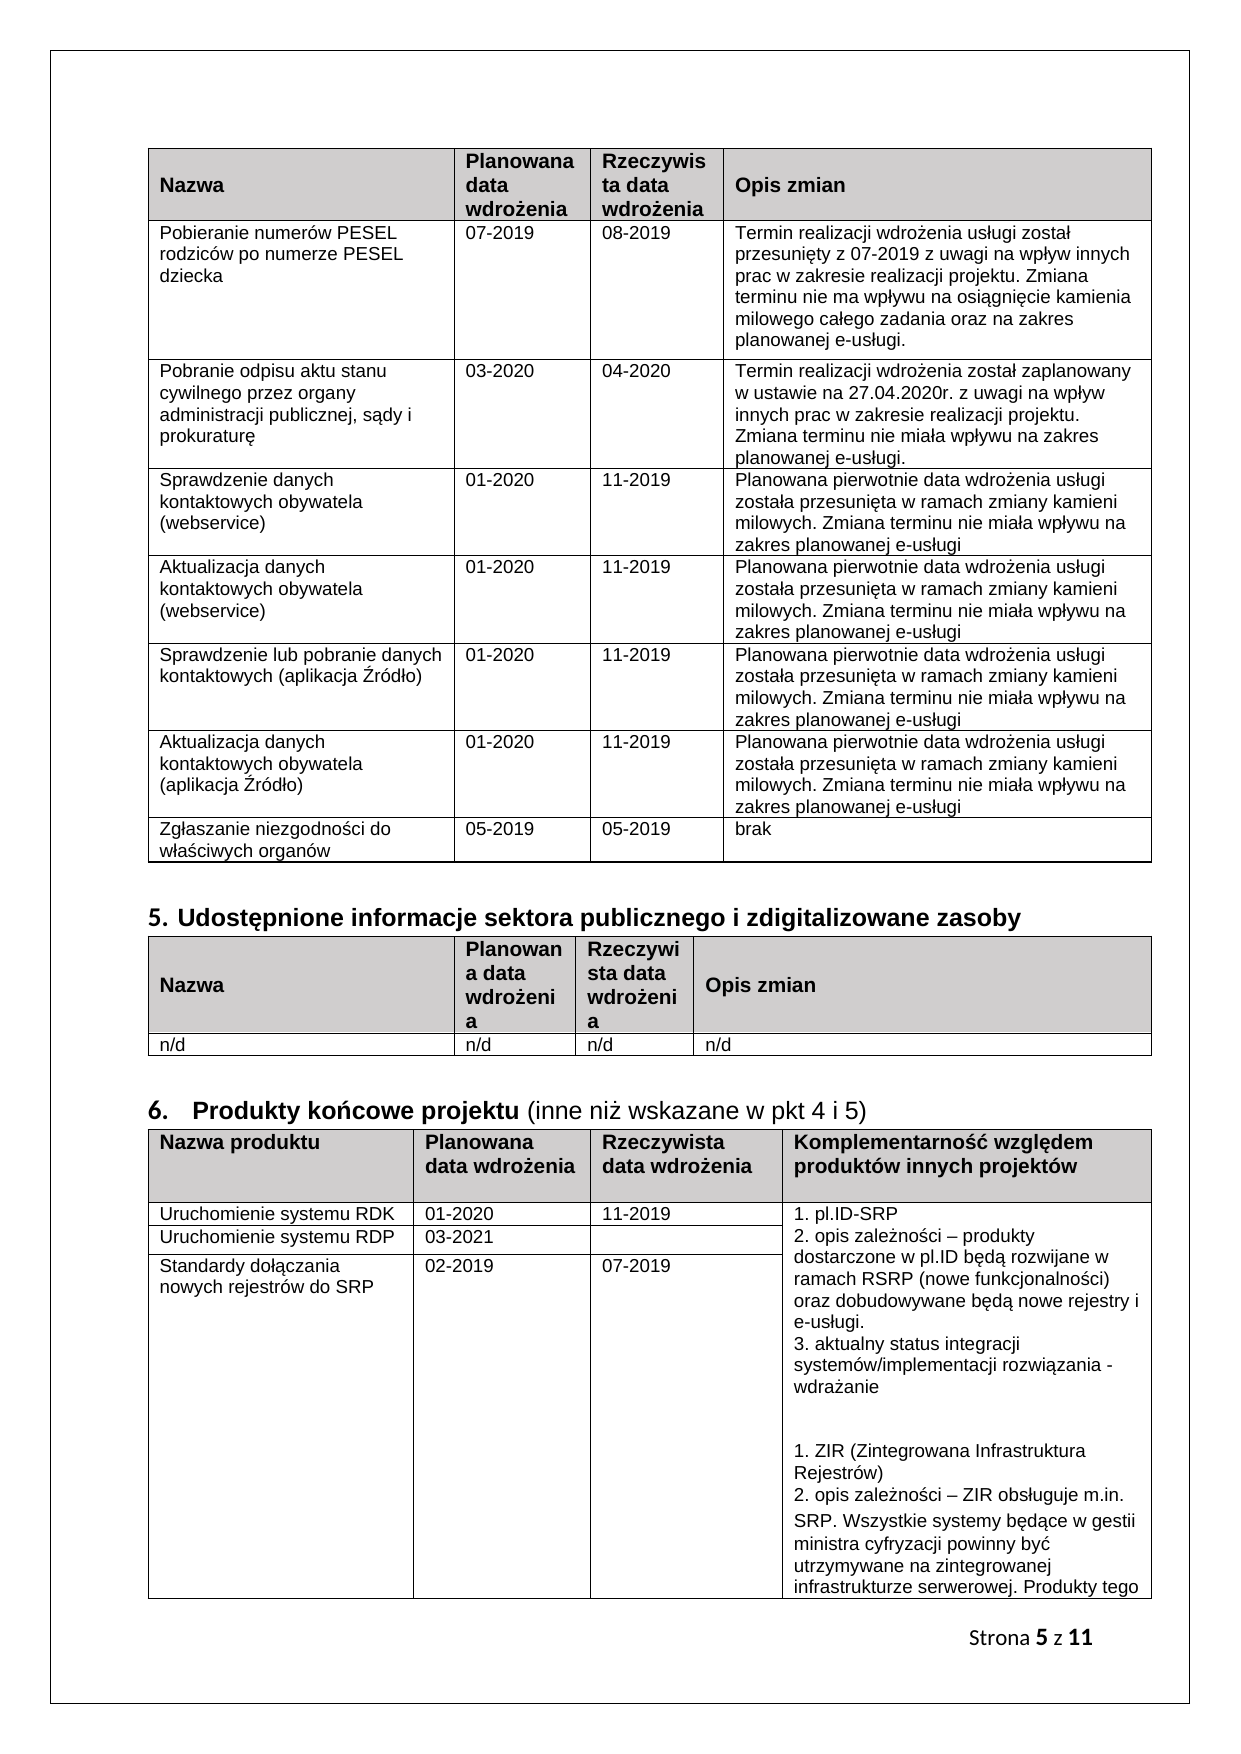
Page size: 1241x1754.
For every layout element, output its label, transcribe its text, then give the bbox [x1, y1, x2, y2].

table_cell Planowana pierwotnie data wdrożenia usługi została przesunięta w ramach zmiany kamieni milowych. Zmiana terminu nie miała wpływu na zakres planowanej e-usługi [724, 731, 1151, 817]
table_header Komplementarność względem produktów innych projektów [783, 1130, 1151, 1202]
table_header Rzeczywista data wdrożenia [591, 1130, 782, 1202]
table_cell 01-2020 [414, 1203, 590, 1225]
table_header Planowana data wdrożenia [414, 1130, 590, 1202]
table_cell 11-2019 [591, 469, 723, 555]
table_cell 05-2019 [591, 818, 723, 861]
table_cell 08-2019 [591, 221, 723, 359]
table_header Nazwa produktu [149, 1130, 413, 1202]
table_cell Aktualizacja danych kontaktowych obywatela (aplikacja Źródło) [149, 731, 454, 817]
table_cell 11-2019 [591, 644, 723, 730]
table_cell 07-2019 [591, 1255, 782, 1598]
table_cell 01-2020 [455, 469, 590, 555]
table_cell Pobranie odpisu aktu stanu cywilnego przez organy administracji publicznej, sądy i prokuraturę [149, 360, 454, 468]
table_cell Zgłaszanie niezgodności do właściwych organów [149, 818, 454, 861]
table_cell 01-2020 [455, 556, 590, 643]
table_header Planowana data wdrożenia [455, 937, 575, 1032]
table_cell 1. pl.ID-SRP 2. opis zależności – produkty dostarczone w pl.ID będą rozwijane w ramach RSRP (nowe funkcjonalności) oraz dobudowywane będą nowe rejestry i e-usługi. 3. aktualny status integracji systemów/implementacji rozwiązania - wdrażanie 1. ZIR (Zintegrowana Infrastruktura Rejestrów) 2. opis zależności – ZIR obsługuje m.in. SRP. Wszystkie systemy będące w gestii ministra cyfryzacji powinny być utrzymywane na zintegrowanej infrastrukturze serwerowej. Produkty tego projektu budowane są na ZIR i rozwijają SRP. 3. aktualny status integracji systemów/implementacji rozwiązania - implementowanie [783, 1203, 1151, 1598]
table_header Opis zmian [724, 149, 1151, 220]
table_cell 11-2019 [591, 1203, 782, 1225]
table_cell Uruchomienie systemu RDK [149, 1203, 413, 1225]
table_cell 01-2020 [455, 644, 590, 730]
table_header Planowana data wdrożenia [455, 149, 590, 220]
table_cell n/d [455, 1034, 575, 1055]
table_cell Sprawdzenie lub pobranie danych kontaktowych (aplikacja Źródło) [149, 644, 454, 730]
table_header Nazwa [149, 937, 454, 1032]
table_cell n/d [694, 1034, 1151, 1055]
table_cell Uruchomienie systemu RDP [149, 1226, 413, 1254]
table_cell 04-2020 [591, 360, 723, 468]
table_header Rzeczywista data wdrożenia [591, 149, 723, 220]
subtitle Produkty końcowe projektu (inne niż wskazane w pkt 4 i 5) [148, 1093, 1093, 1127]
table_cell 03-2021 [414, 1226, 590, 1254]
table_cell 07-2019 [455, 221, 590, 359]
table_cell 01-2020 [455, 731, 590, 817]
table_cell 11-2019 [591, 731, 723, 817]
table_cell 11-2019 [591, 556, 723, 643]
table_cell Pobieranie numerów PESEL rodziców po numerze PESEL dziecka [149, 221, 454, 359]
subtitle Udostępnione informacje sektora publicznego i zdigitalizowane zasoby [148, 900, 1093, 933]
table_cell 02-2019 [414, 1255, 590, 1598]
table_header Opis zmian [694, 937, 1151, 1032]
table_header Nazwa [149, 149, 454, 220]
table_cell 05-2019 [455, 818, 590, 861]
table_cell n/d [576, 1034, 693, 1055]
table_cell brak [724, 818, 1151, 861]
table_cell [724, 221, 1151, 359]
table_header Rzeczywista data wdrożenia [576, 937, 693, 1032]
table_cell Sprawdzenie danych kontaktowych obywatela (webservice) [149, 469, 454, 555]
table_cell Planowana pierwotnie data wdrożenia usługi została przesunięta w ramach zmiany kamieni milowych. Zmiana terminu nie miała wpływu na zakres planowanej e-usługi [724, 469, 1151, 555]
table_cell n/d [149, 1034, 454, 1055]
table_cell Planowana pierwotnie data wdrożenia usługi została przesunięta w ramach zmiany kamieni milowych. Zmiana terminu nie miała wpływu na zakres planowanej e-usługi [724, 556, 1151, 643]
table_cell [591, 1226, 782, 1254]
table_cell Aktualizacja danych kontaktowych obywatela (webservice) [149, 556, 454, 643]
table_cell Termin realizacji wdrożenia został zaplanowany w ustawie na 27.04.2020r. z uwagi na wpływ innych prac w zakresie realizacji projektu. Zmiana terminu nie miała wpływu na zakres planowanej e-usługi. [724, 360, 1151, 468]
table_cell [149, 1255, 413, 1598]
table_cell Planowana pierwotnie data wdrożenia usługi została przesunięta w ramach zmiany kamieni milowych. Zmiana terminu nie miała wpływu na zakres planowanej e-usługi [724, 644, 1151, 730]
table_cell 03-2020 [455, 360, 590, 468]
